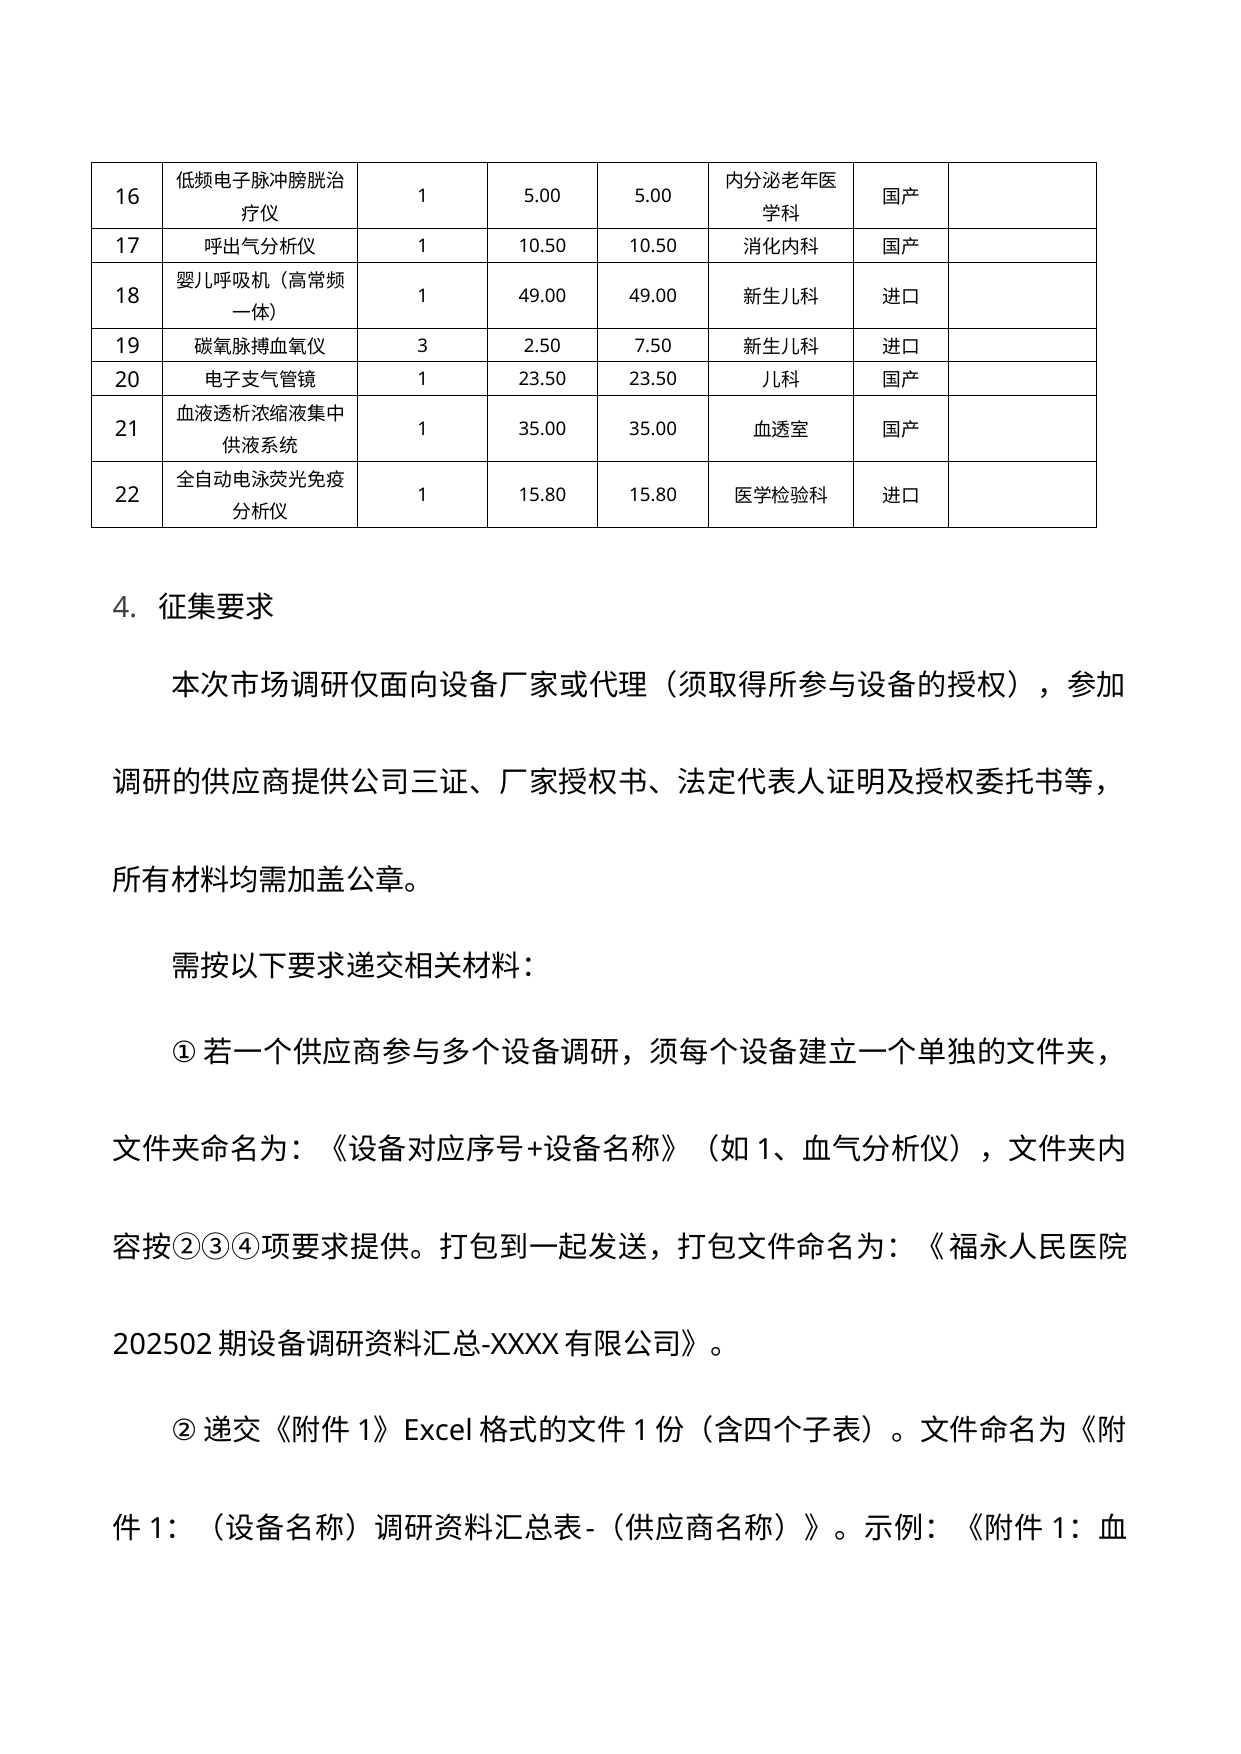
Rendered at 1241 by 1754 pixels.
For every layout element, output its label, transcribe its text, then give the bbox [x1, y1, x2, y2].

table_cell 呼出气分析仪 [163, 229, 357, 262]
table_cell 血液透析浓缩液集中供液系统 [163, 396, 357, 461]
table_cell [949, 229, 1096, 262]
table_cell [949, 362, 1096, 395]
table_cell 1 [358, 362, 487, 395]
table_cell 全自动电泳荧光免疫分析仪 [163, 462, 357, 527]
table_cell 国产 [854, 362, 948, 395]
table_cell 国产 [854, 396, 948, 461]
table_cell 儿科 [709, 362, 853, 395]
table_cell 血透室 [709, 396, 853, 461]
table_cell 碳氧脉搏血氧仪 [163, 329, 357, 361]
table_cell 35.00 [488, 396, 597, 461]
table_cell 5.00 [598, 163, 708, 228]
table_cell 49.00 [488, 263, 597, 328]
table_cell [949, 163, 1096, 228]
table_cell 进口 [854, 462, 948, 527]
table_cell 16 [92, 163, 162, 228]
table_cell 1 [358, 263, 487, 328]
table_cell 1 [358, 163, 487, 228]
table_cell 1 [358, 396, 487, 461]
table_cell [949, 396, 1096, 461]
table_cell 内分泌老年医学科 [709, 163, 853, 228]
table_cell 国产 [854, 229, 948, 262]
table_cell 2.50 [488, 329, 597, 361]
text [112, 1396, 1128, 1558]
table_cell 10.50 [598, 229, 708, 262]
table_cell 22 [92, 462, 162, 527]
table_cell 7.50 [598, 329, 708, 361]
table_cell [949, 462, 1096, 527]
table_cell 进口 [854, 329, 948, 361]
table_cell 消化内科 [709, 229, 853, 262]
table_cell 婴儿呼吸机（高常频一体） [163, 263, 357, 328]
table_cell 18 [92, 263, 162, 328]
table_cell 23.50 [488, 362, 597, 395]
table_cell 20 [92, 362, 162, 395]
table_cell 49.00 [598, 263, 708, 328]
table_cell 1 [358, 229, 487, 262]
table_cell [949, 263, 1096, 328]
table_cell 19 [92, 329, 162, 361]
table_cell 进口 [854, 263, 948, 328]
table_cell 新生儿科 [709, 263, 853, 328]
table_cell 3 [358, 329, 487, 361]
table_cell 国产 [854, 163, 948, 228]
table_cell 低频电子脉冲膀胱治疗仪 [163, 163, 357, 228]
table_cell 23.50 [598, 362, 708, 395]
table_cell 5.00 [488, 163, 597, 228]
table_cell 15.80 [488, 462, 597, 527]
table_cell 新生儿科 [709, 329, 853, 361]
table_cell 21 [92, 396, 162, 461]
table_cell 17 [92, 229, 162, 262]
table_cell 35.00 [598, 396, 708, 461]
text 本次市场调研仅面向设备厂家或代理（须取得所参与设备的授权），参加调研的供应商提供公司三证、厂家授权书、法定代表人证明及授权委托书等，所有材料均需加盖公章。 [112, 650, 1128, 910]
table_cell 10.50 [488, 229, 597, 262]
table_cell [949, 329, 1096, 361]
list 征集要求 [112, 572, 1128, 637]
text 需按以下要求递交相关材料： [112, 931, 1128, 996]
table_cell 电子支气管镜 [163, 362, 357, 395]
text ①若一个供应商参与多个设备调研，须每个设备建立一个单独的文件夹，文件夹命名为：《设备对应序号+设备名称》（如1、血气分析仪），文件夹内容按②③④项要求提供。打包到一起发送，打包文件命名为：《福永人民医院202502期设备调研资料汇总-XXXX有限公司》。 [112, 1017, 1128, 1374]
table_cell 医学检验科 [709, 462, 853, 527]
table_cell 15.80 [598, 462, 708, 527]
table_cell 1 [358, 462, 487, 527]
